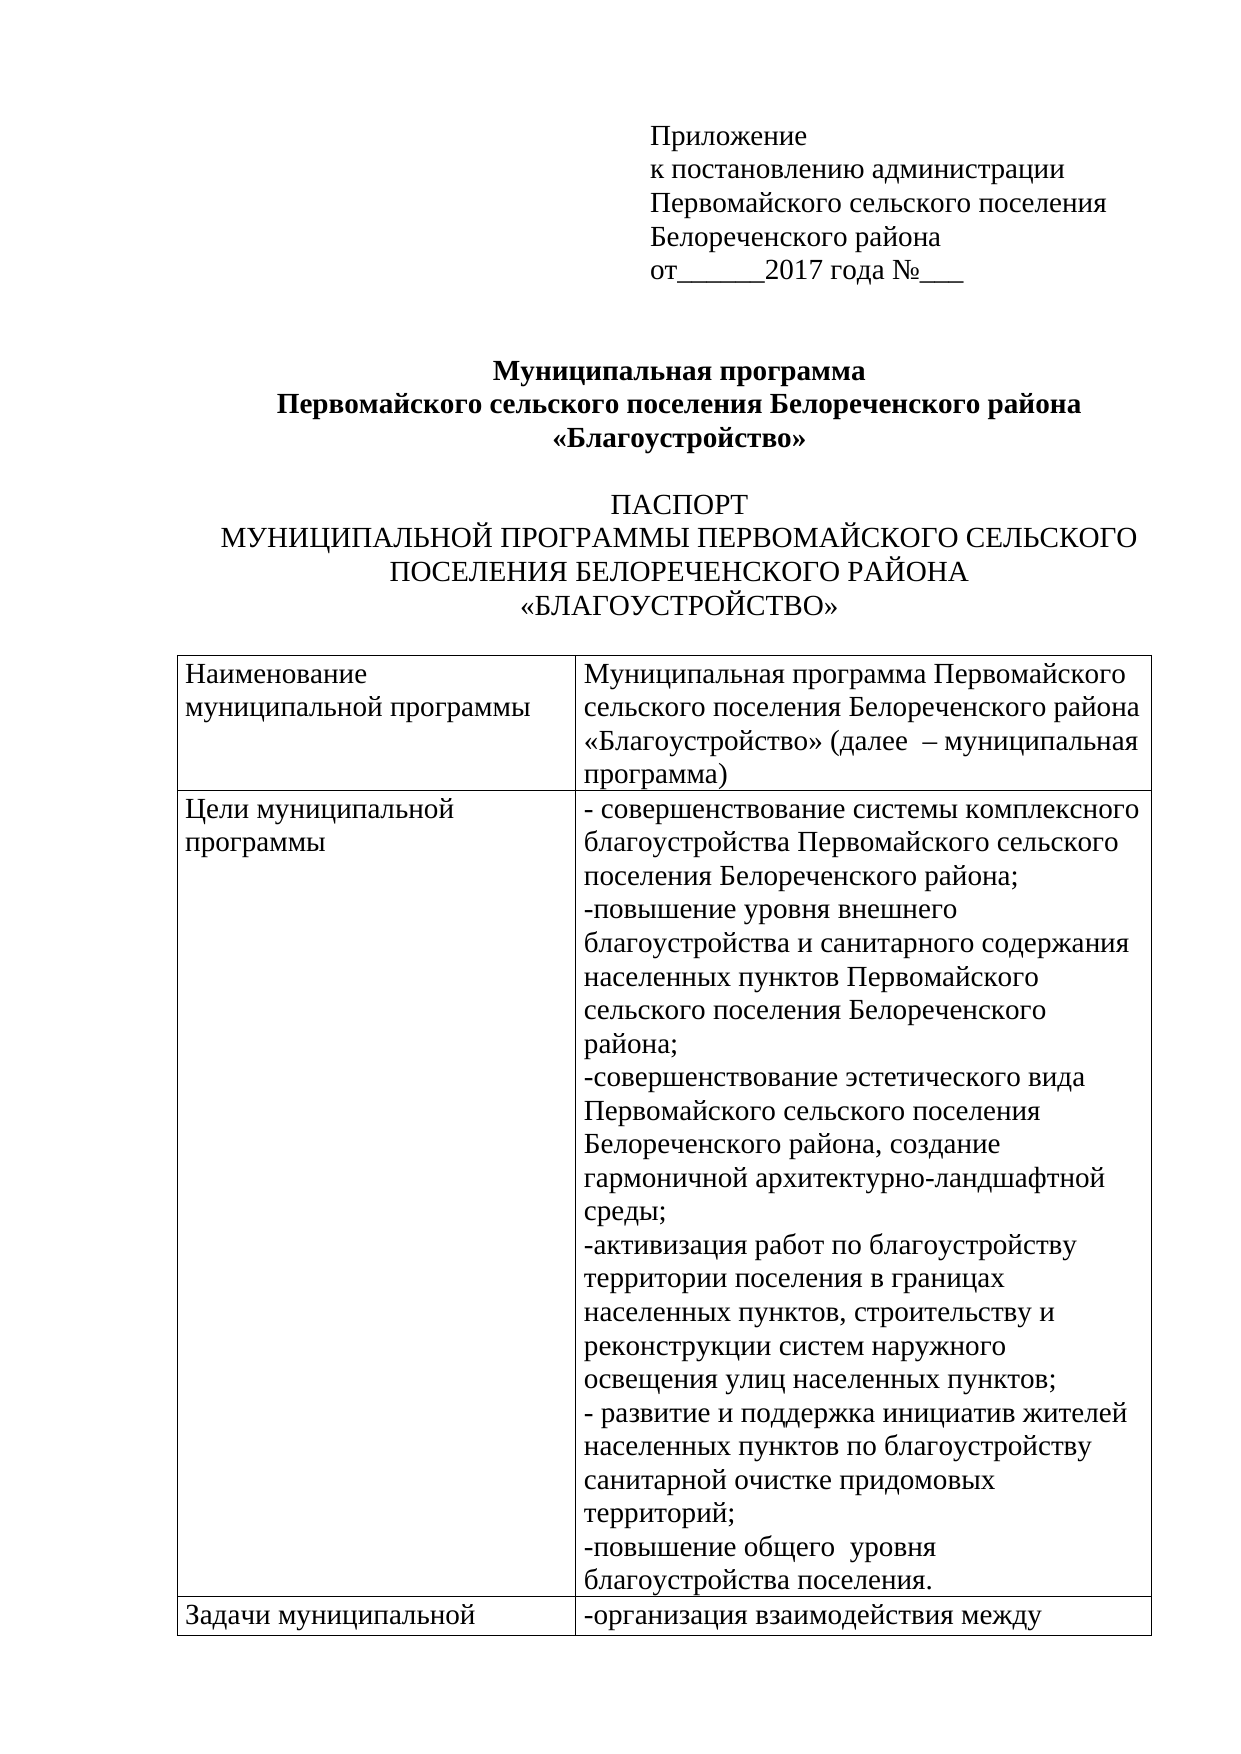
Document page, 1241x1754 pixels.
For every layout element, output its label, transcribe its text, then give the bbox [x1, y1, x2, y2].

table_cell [178, 1597, 575, 1635]
table_header Муниципальная программа Первомайского сельского поселения Белореченского района «Благоустройство» (далее – муниципальная программа) [576, 656, 1151, 790]
text Первомайского сельского поселения Белореченского района [177, 386, 1181, 420]
text к постановлению администрации [650, 152, 1181, 185]
text МУНИЦИПАЛЬНОЙ ПРОГРАММЫ ПЕРВОМАЙСКОГО СЕЛЬСКОГО ПОСЕЛЕНИЯ БЕЛОРЕЧЕНСКОГО РАЙОНА [177, 521, 1181, 588]
text «БЛАГОУСТРОЙСТВО» [177, 588, 1181, 621]
text Первомайского сельского поселения Белореченского района [650, 185, 1181, 252]
table_cell - совершенствование системы комплексного благоустройства Первомайского сельского поселения Белореченского района; -повышение уровня внешнего благоустройства и санитарного содержания населенных пунктов Первомайского сельского поселения Белореченского района; -совершенствование эстетического вида Первомайского сельского поселения Белореченского района, создание гармоничной архитектурно-ландшафтной среды; -активизация работ по благоустройству территории поселения в границах населенных пунктов, строительству и реконструкции систем наружного освещения улиц населенных пунктов; - развитие и поддержка инициатив жителей населенных пунктов по благоустройству санитарной очистке придомовых территорий; -повышение общего уровня благоустройства поселения. [576, 791, 1151, 1596]
text Приложение [650, 118, 1181, 152]
text ПАСПОРТ [177, 487, 1181, 521]
text «Благоустройство» [177, 420, 1181, 453]
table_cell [576, 1597, 1151, 1635]
table_cell Цели муниципальной программы [178, 791, 575, 1596]
text от______2017 года №___ [650, 252, 1181, 286]
text Муниципальная программа [177, 353, 1181, 386]
table_header Наименование муниципальной программы [178, 656, 575, 790]
